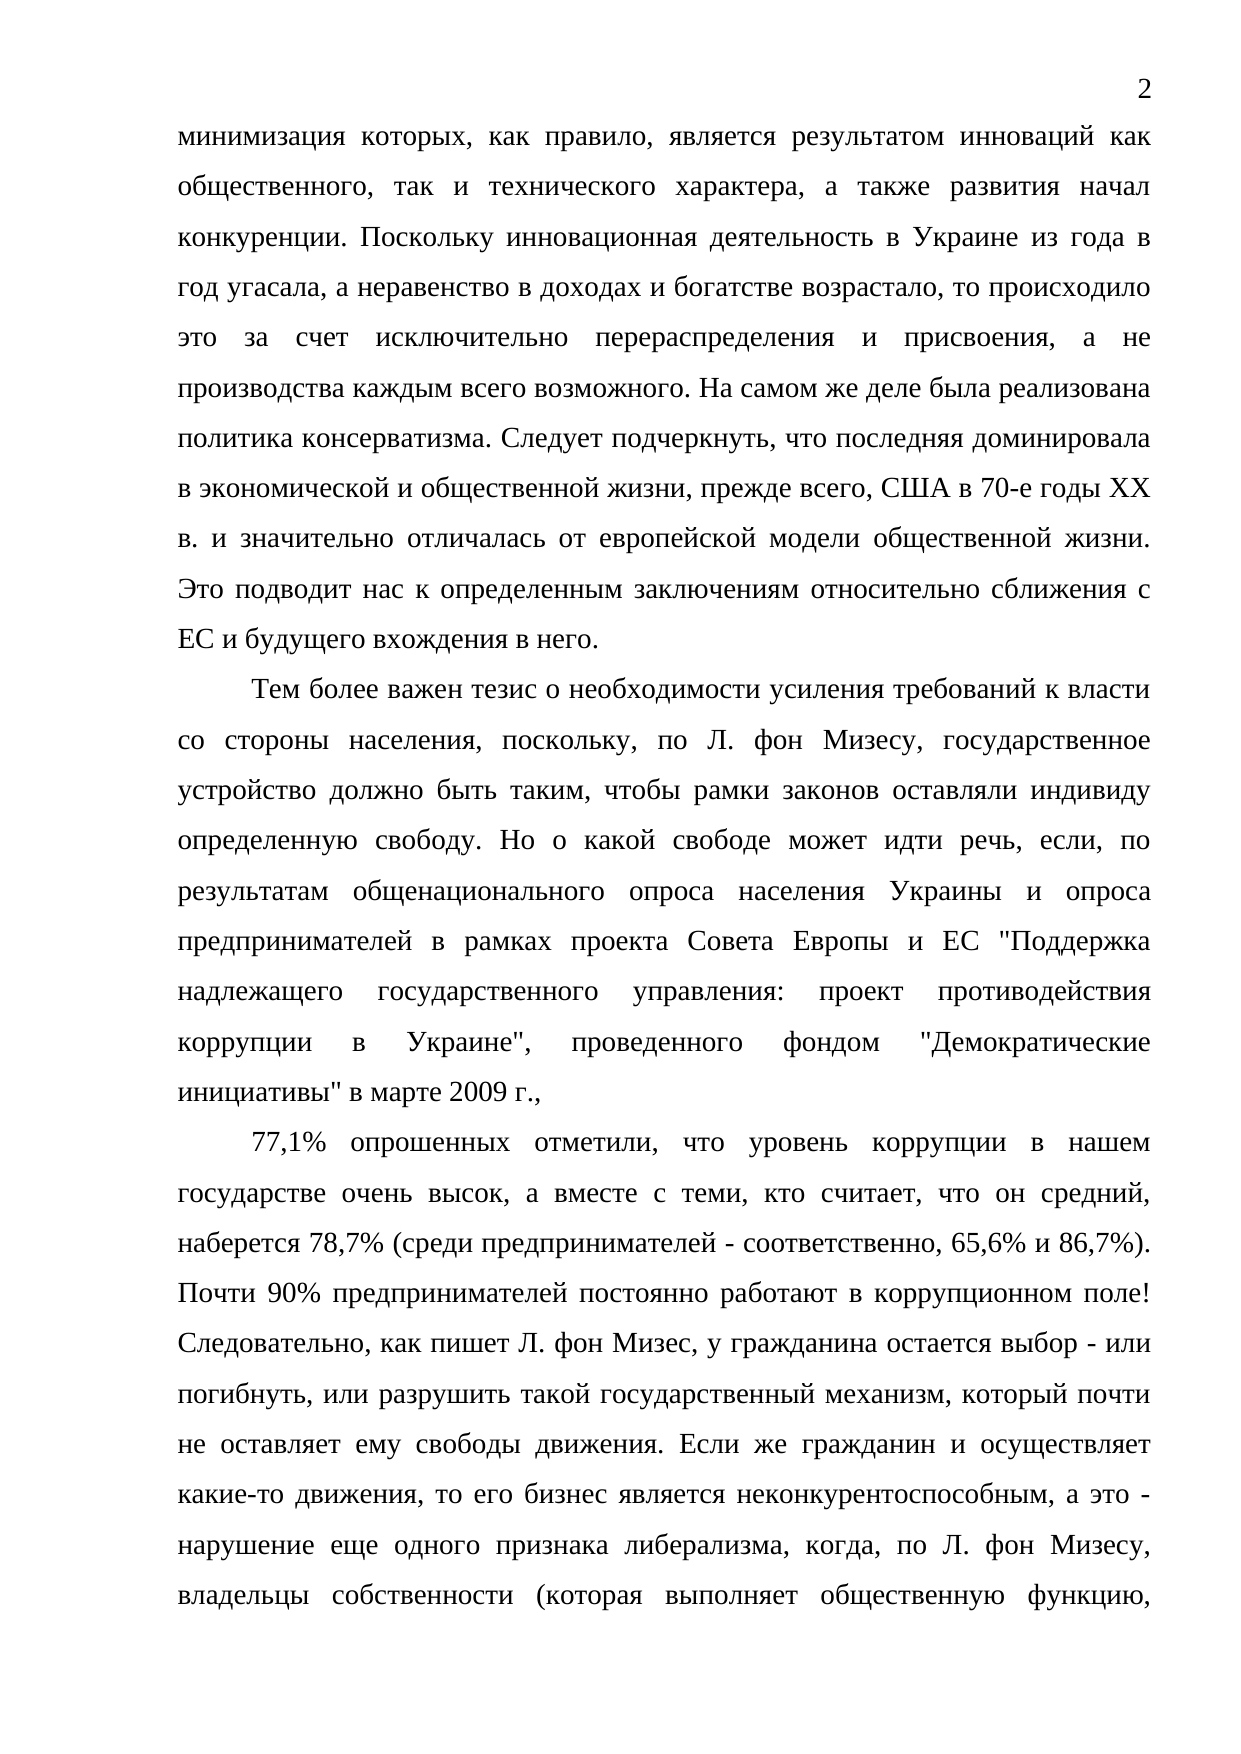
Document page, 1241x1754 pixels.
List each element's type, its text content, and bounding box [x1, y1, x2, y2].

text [177, 1124, 1152, 1611]
text Тем более важен тезис о необходимости усиления требований к власти со стороны населения, поскольку, по Л. фон Мизесу, государственное устройство должно быть таким, чтобы рамки законов оставляли индивиду определенную свободу. Но о какой свободе может идти речь, если, по результатам общенационального опроса населения Украины и опроса предпринимателей в рамках проекта Совета Европы и ЕС "Поддержка надлежащего государственного управления: проект противодействия коррупции в Украине", проведенного фондом "Демократические инициативы" в марте 2009 г., [177, 672, 1152, 1108]
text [177, 118, 1152, 655]
